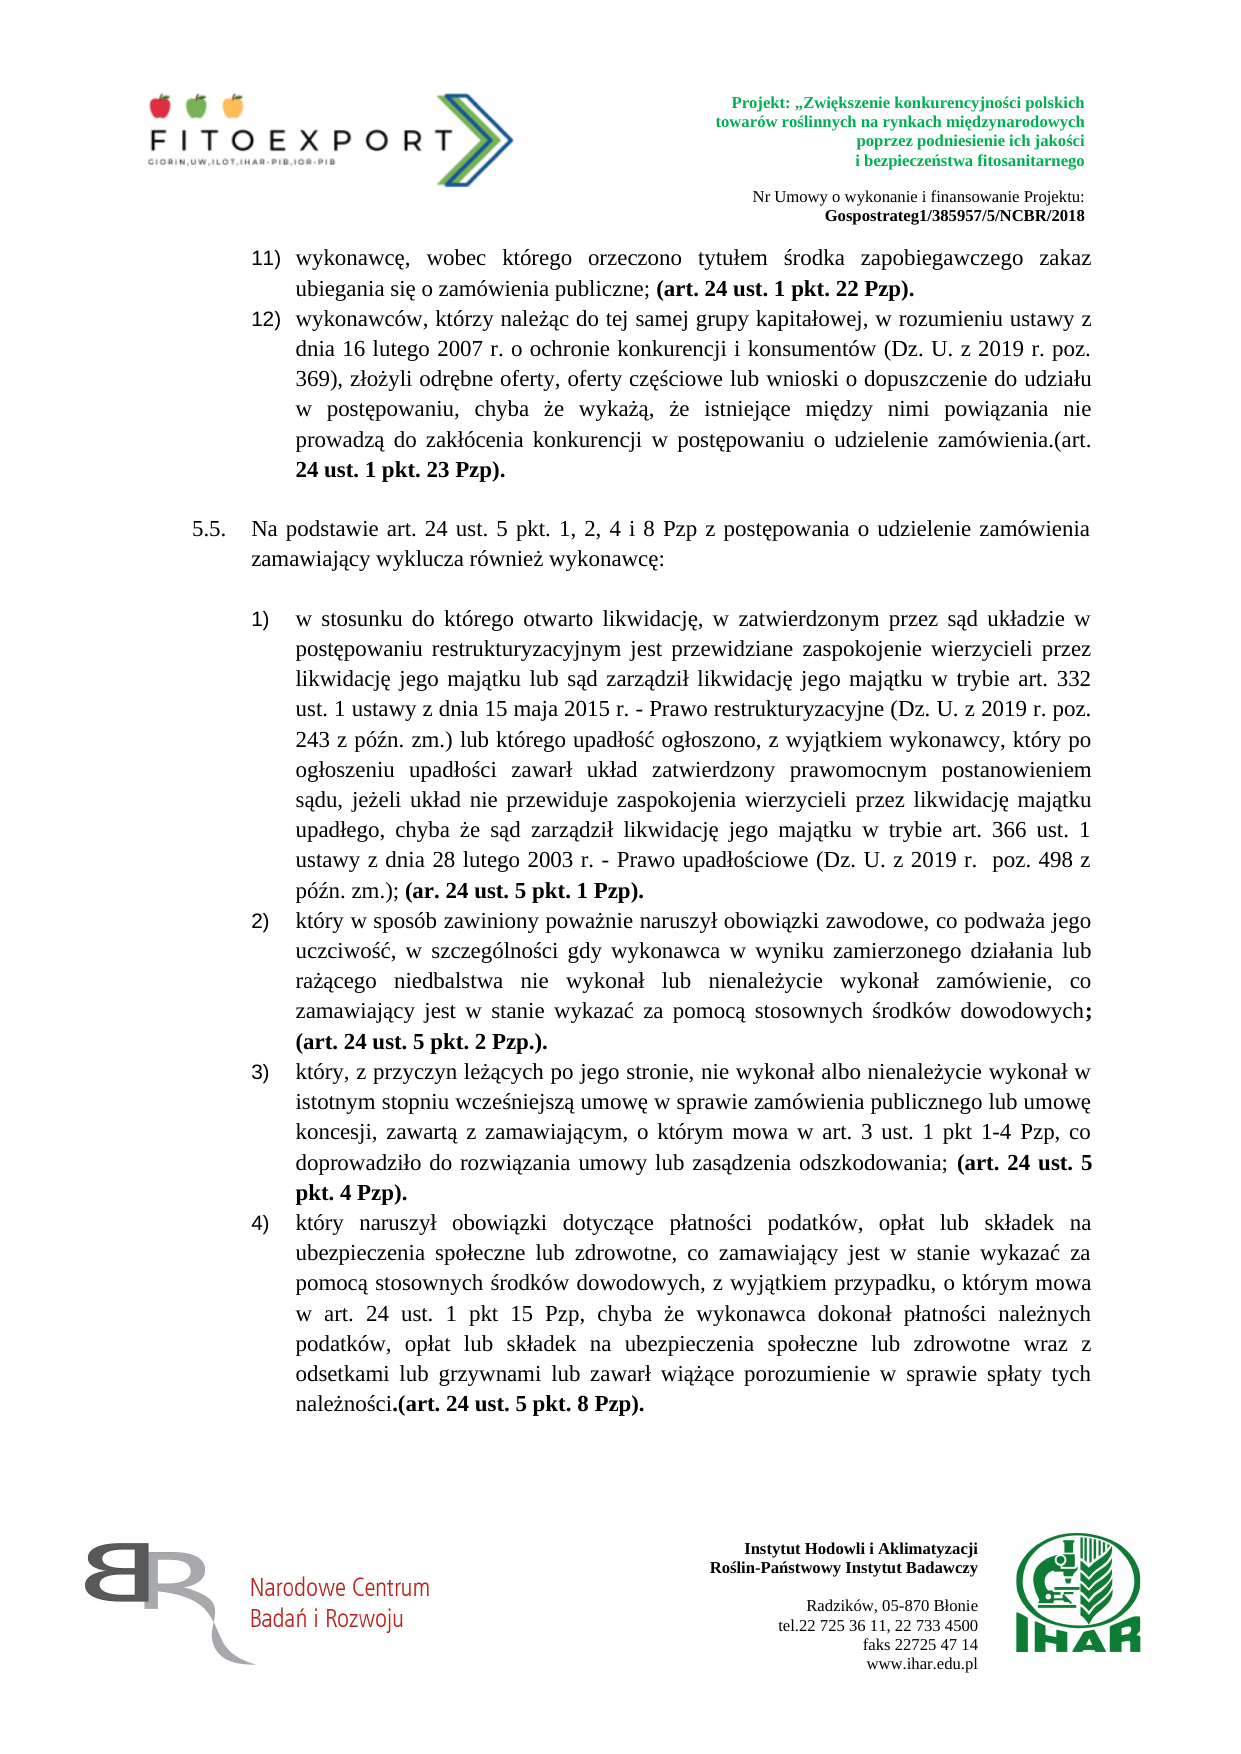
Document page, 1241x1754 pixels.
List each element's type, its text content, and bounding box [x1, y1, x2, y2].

list wykonawców, którzy należąc do tej samej grupy kapitałowej, w rozumieniu ustawy z dnia 16 lutego 2007 r. o ochronie konkurencji i konsumentów (Dz. U. z 2019 r. poz. 369), złożyli odrębne oferty, oferty częściowe lub wnioski o dopuszczenie do udziału w postępowaniu, chyba że wykażą, że istniejące między nimi powiązania nie prowadzą do zakłócenia konkurencji w postępowaniu o udzielenie zamówienia.(art. 24 ust. 1 pkt. 23 Pzp). [251, 305, 1093, 482]
picture [1016, 1533, 1141, 1652]
list który, z przyczyn leżących po jego stronie, nie wykonał albo nienależycie wykonał w istotnym stopniu wcześniejszą umowę w sprawie zamówienia publicznego lub umowę koncesji, zawartą z zamawiającym, o którym mowa w art. 3 ust. 1 pkt 1-4 Pzp, co doprowadziło do rozwiązania umowy lub zasądzenia odszkodowania; (art. 24 ust. 5 pkt. 4 Pzp). [251, 1058, 1093, 1205]
list który w sposób zawiniony poważnie naruszył obowiązki zawodowe, co podważa jego uczciwość, w szczególności gdy wykonawca w wyniku zamierzonego działania lub rażącego niedbalstwa nie wykonał lub nienależycie wykonał zamówienie, co zamawiający jest w stanie wykazać za pomocą stosownych środków dowodowych;(art. 24 ust. 5 pkt. 2 Pzp.). [251, 907, 1093, 1054]
list który naruszył obowiązki dotyczące płatności podatków, opłat lub składek na ubezpieczenia społeczne lub zdrowotne, co zamawiający jest w stanie wykazać za pomocą stosownych środków dowodowych, z wyjątkiem przypadku, o którym mowa w art. 24 ust. 1 pkt 15 Pzp, chyba że wykonawca dokonał płatności należnych podatków, opłat lub składek na ubezpieczenia społeczne lub zdrowotne wraz z odsetkami lub grzywnami lub zawarł wiążące porozumienie w sprawie spłaty tych należności.(art. 24 ust. 5 pkt. 8 Pzp). [251, 1209, 1093, 1417]
list Na podstawie art. 24 ust. 5 pkt. 1, 2, 4 i 8 Pzp z postępowania o udzielenie zamówienia zamawiający wyklucza również wykonawcę: [192, 515, 1093, 572]
list w stosunku do którego otwarto likwidację, w zatwierdzonym przez sąd układzie w postępowaniu restrukturyzacyjnym jest przewidziane zaspokojenie wierzycieli przez likwidację jego majątku lub sąd zarządził likwidację jego majątku w trybie art. 332 ust. 1 ustawy z dnia 15 maja 2015 r. - Prawo restrukturyzacyjne (Dz. U. z 2019 r. poz. 243 z późn. zm.) lub którego upadłość ogłoszono, z wyjątkiem wykonawcy, który po ogłoszeniu upadłości zawarł układ zatwierdzony prawomocnym postanowieniem sądu, jeżeli układ nie przewiduje zaspokojenia wierzycieli przez likwidację majątku upadłego, chyba że sąd zarządził likwidację jego majątku w trybie art. 366 ust. 1 ustawy z dnia 28 lutego 2003 r. - Prawo upadłościowe (Dz. U. z 2019 r. poz. 498 z późn. zm.); (ar. 24 ust. 5 pkt. 1 Pzp). [251, 605, 1093, 903]
picture [147, 92, 514, 187]
picture [85, 1543, 430, 1665]
list wykonawcę, wobec którego orzeczono tytułem środka zapobiegawczego zakaz ubiegania się o zamówienia publiczne; (art. 24 ust. 1 pkt. 22 Pzp). [251, 244, 1093, 301]
